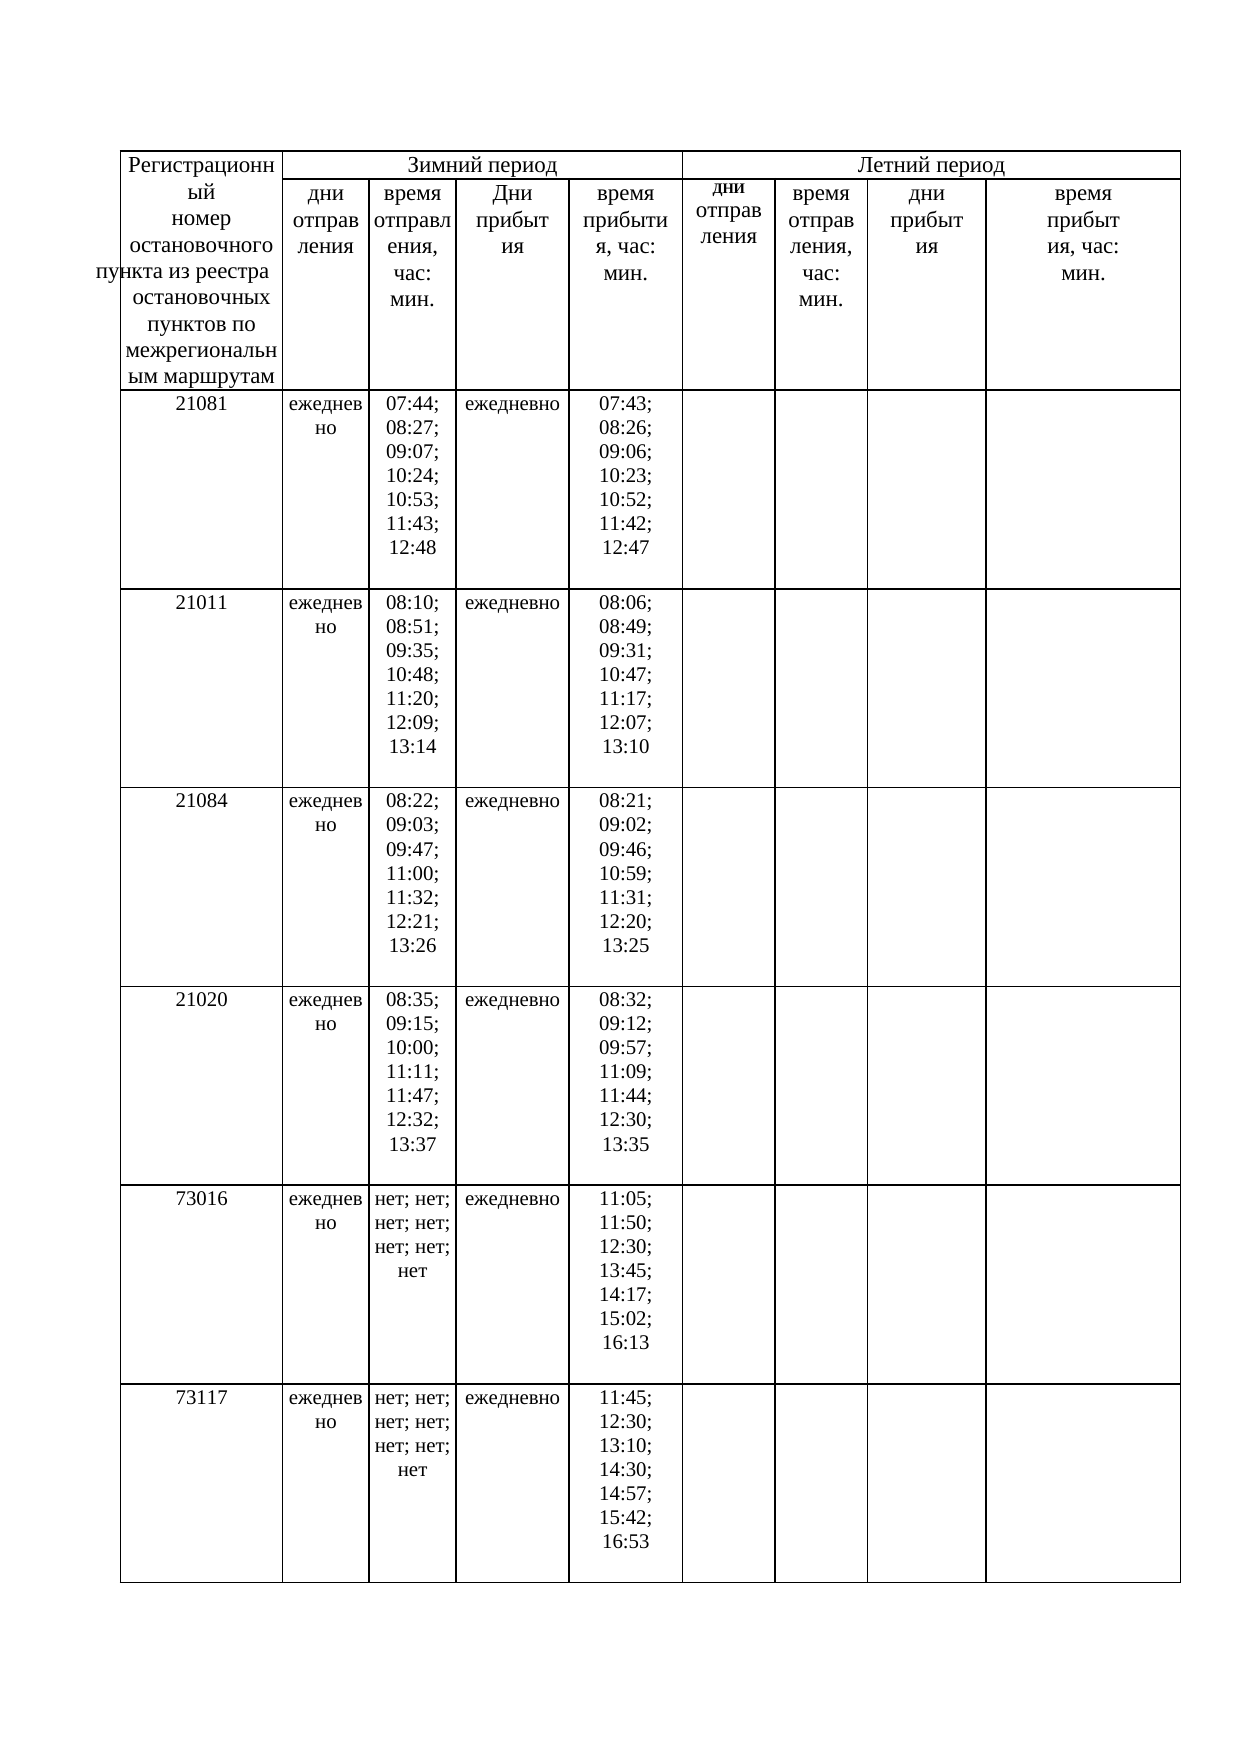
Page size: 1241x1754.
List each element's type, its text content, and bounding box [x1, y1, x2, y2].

table_cell ежедневно [283, 1385, 368, 1582]
table_cell 08:06; 08:49; 09:31; 10:47; 11:17; 12:07; 13:10 [570, 590, 682, 787]
table_cell [776, 590, 867, 787]
table_cell ежедневно [283, 1186, 368, 1383]
table_cell ежедневно [283, 391, 368, 588]
table_cell ДНИ отправ ления [683, 180, 774, 389]
table_cell 21011 [121, 590, 282, 787]
table_cell [683, 590, 774, 787]
table_cell 73016 [121, 1186, 282, 1383]
table_cell [683, 391, 774, 588]
table_cell ежедневно [457, 987, 568, 1184]
table_cell 08:10; 08:51; 09:35; 10:48; 11:20; 12:09; 13:14 [370, 590, 455, 787]
table_cell [868, 788, 985, 986]
table_cell 21081 [121, 391, 282, 588]
table_cell 08:22; 09:03; 09:47; 11:00; 11:32; 12:21; 13:26 [370, 788, 455, 986]
table_cell [683, 987, 774, 1184]
table_header Летний период [683, 152, 1180, 178]
table_cell ежедневно [283, 987, 368, 1184]
table_cell [987, 590, 1180, 787]
table_cell [683, 788, 774, 986]
table_cell время прибыт ия, час: мин. [987, 180, 1180, 389]
table_cell [683, 1186, 774, 1383]
table_cell 11:05; 11:50; 12:30; 13:45; 14:17; 15:02; 16:13 [570, 1186, 682, 1383]
table_cell Дни прибыт ия [457, 180, 568, 389]
table_header Зимний период [283, 152, 682, 178]
table_cell [776, 391, 867, 588]
table_cell [776, 1385, 867, 1582]
table_cell [987, 987, 1180, 1184]
table_cell [987, 391, 1180, 588]
table_cell [868, 391, 985, 588]
table_cell 07:43; 08:26; 09:06; 10:23; 10:52; 11:42; 12:47 [570, 391, 682, 588]
table_cell 08:21; 09:02; 09:46; 10:59; 11:31; 12:20; 13:25 [570, 788, 682, 986]
table_cell [776, 788, 867, 986]
table_cell [987, 1385, 1180, 1582]
table_cell ежедневно [457, 1385, 568, 1582]
table_cell 73117 [121, 1385, 282, 1582]
table_cell 07:44; 08:27; 09:07; 10:24; 10:53; 11:43; 12:48 [370, 391, 455, 588]
table_cell ежедневно [283, 590, 368, 787]
table_cell время отправ ления, час: мин. [776, 180, 867, 389]
table_cell [776, 1186, 867, 1383]
table_cell [987, 1186, 1180, 1383]
table_cell нет; нет; нет; нет; нет; нет; нет [370, 1186, 455, 1383]
table_cell [868, 987, 985, 1184]
table_cell ежедневно [457, 391, 568, 588]
table_header Регистрационный номер остановочного пункта из реестра остановочных пунктов по межрегиональным маршрутам регулярных перевозок [121, 152, 282, 389]
table_cell время отправл ения, час: мин. [370, 180, 455, 389]
table_cell ежедневно [457, 1186, 568, 1383]
table_cell [868, 1385, 985, 1582]
table_cell [776, 987, 867, 1184]
table_cell 21020 [121, 987, 282, 1184]
table_cell 08:35; 09:15; 10:00; 11:11; 11:47; 12:32; 13:37 [370, 987, 455, 1184]
table_cell 08:32; 09:12; 09:57; 11:09; 11:44; 12:30; 13:35 [570, 987, 682, 1184]
table_cell нет; нет; нет; нет; нет; нет; нет [370, 1385, 455, 1582]
table_cell [868, 1186, 985, 1383]
table_cell ежедневно [283, 788, 368, 986]
table_cell время прибыти я, час: мин. [570, 180, 682, 389]
table_cell 21084 [121, 788, 282, 986]
table_cell дни прибыт ия [868, 180, 985, 389]
table_cell [683, 1385, 774, 1582]
table_cell дни отправ ления [283, 180, 368, 389]
table_cell [868, 590, 985, 787]
table_cell ежедневно [457, 788, 568, 986]
table_cell ежедневно [457, 590, 568, 787]
table_cell 11:45; 12:30; 13:10; 14:30; 14:57; 15:42; 16:53 [570, 1385, 682, 1582]
table_cell [987, 788, 1180, 986]
